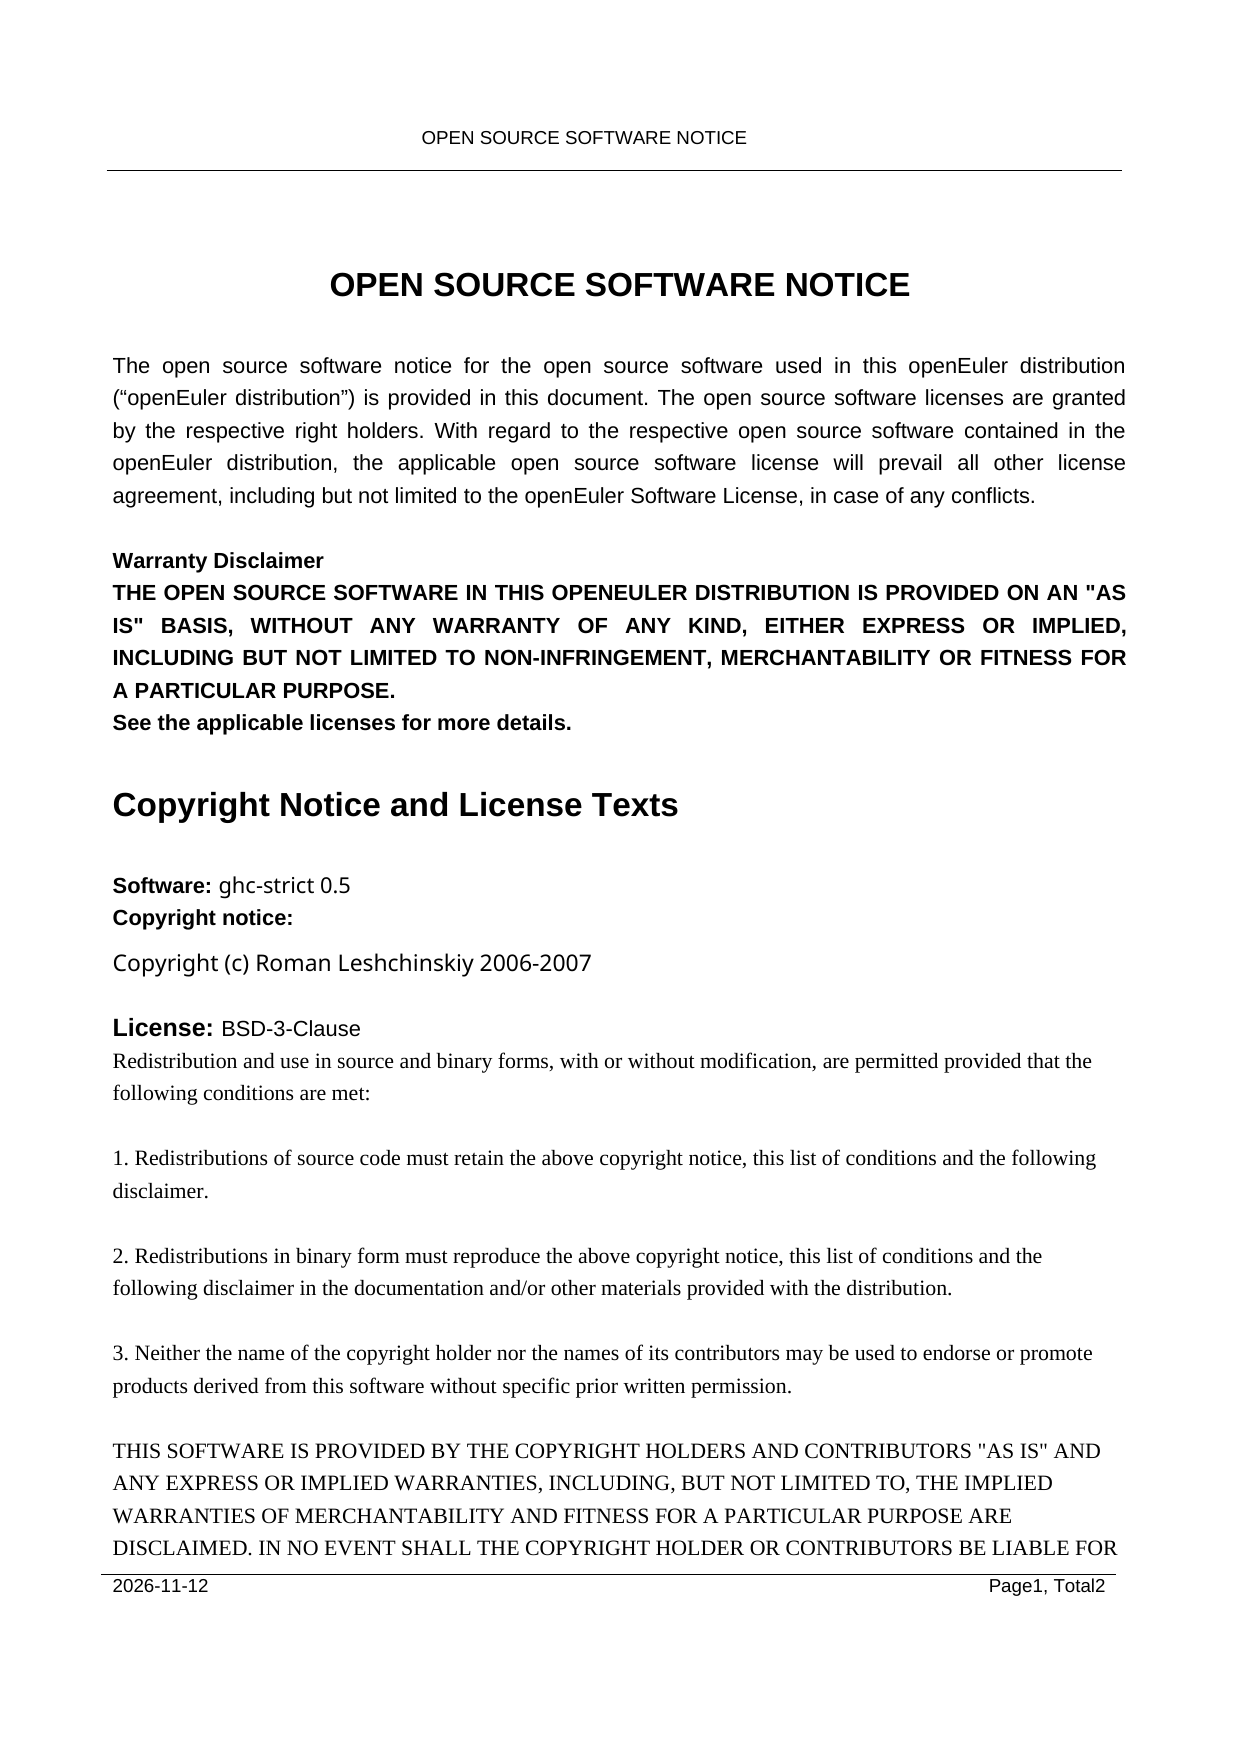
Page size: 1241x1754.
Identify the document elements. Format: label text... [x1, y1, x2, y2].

text Copyright (c) Roman Leshchinskiy 2006-2007 [112, 947, 1128, 1012]
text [112, 1044, 1128, 1564]
text THE OPEN SOURCE SOFTWARE IN THIS OPENEULER DISTRIBUTION IS PROVIDED ON AN "AS IS" BASIS, WITHOUT ANY WARRANTY OF ANY KIND, EITHER EXPRESS OR IMPLIED, INCLUDING BUT NOT LIMITED TO NON-INFRINGEMENT, MERCHANTABILITY OR FITNESS FOR A PARTICULAR PURPOSE. See the applicable licenses for more details. [112, 576, 1128, 739]
text License: BSD-3-Clause [112, 1012, 1128, 1044]
text The open source software notice for the open source software used in this openEuler distribution (“openEuler distribution”) is provided in this document. The open source software licenses are granted by the respective right holders. With regard to the respective open source software contained in the openEuler distribution, the applicable open source software license will prevail all other license agreement, including but not limited to the openEuler Software License, in case of any conflicts. [112, 349, 1128, 511]
text Warranty Disclaimer [112, 544, 1128, 576]
text OPEN SOURCE SOFTWARE NOTICE [112, 251, 1128, 316]
text Copyright notice: [112, 901, 1128, 934]
text Copyright Notice and License Texts [112, 771, 1128, 836]
title Software: ghc-strict 0.5 [112, 869, 1128, 901]
